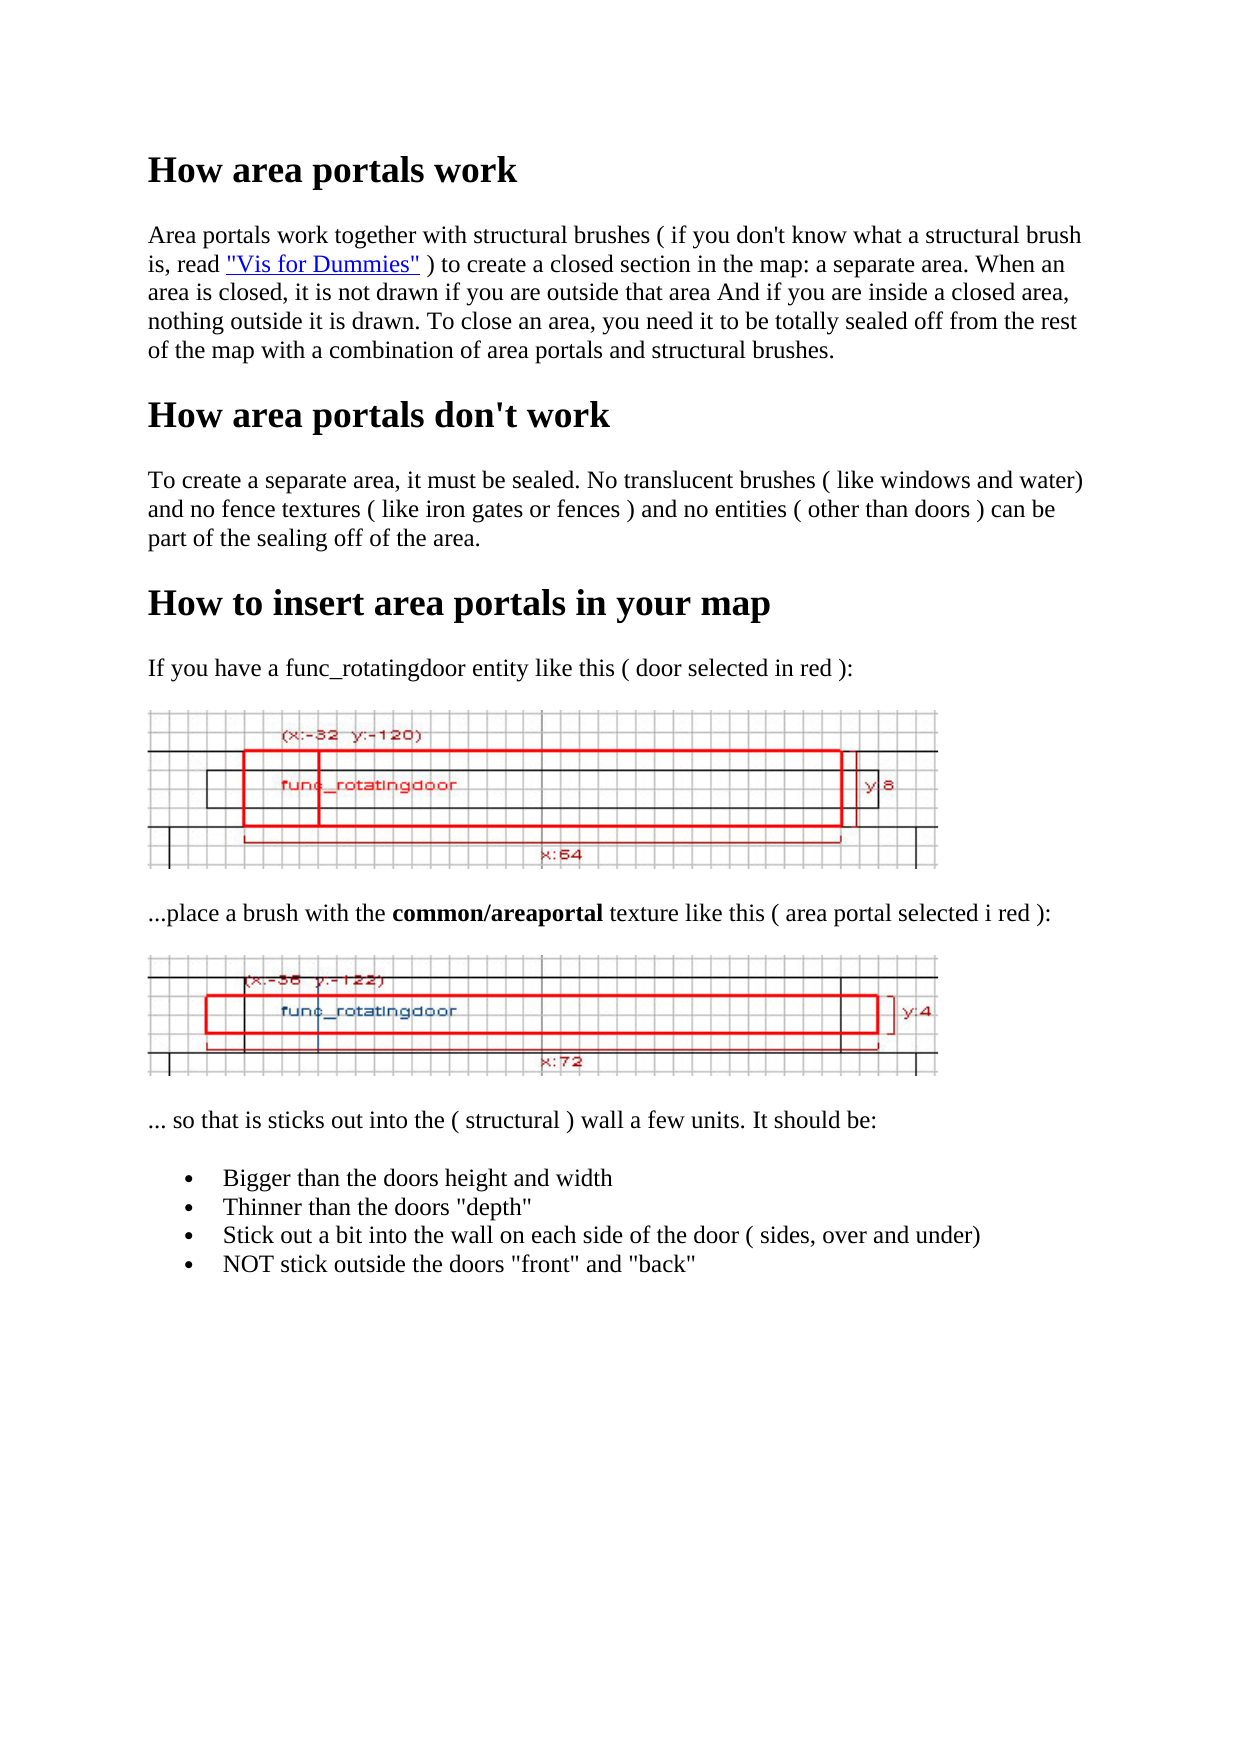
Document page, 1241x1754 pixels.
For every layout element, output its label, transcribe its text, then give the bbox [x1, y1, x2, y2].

picture [147, 710, 939, 869]
text To create a separate area, it must be sealed. No translucent brushes ( like windows and water) and no fence textures ( like iron gates or fences ) and no entities ( other than doors ) can be part of the sealing off of the area. [148, 465, 1093, 551]
text ... so that is sticks out into the ( structural ) wall a few units. It should be: [148, 1105, 1093, 1134]
text How to insert area portals in your map [148, 581, 1093, 624]
text ...place a brush with the common/areaportal texture like this ( area portal selected i red ): [148, 898, 1093, 926]
list NOT stick outside the doors "front" and "back" [185, 1249, 1093, 1278]
text If you have a func_rotatingdoor entity like this ( door selected in red ): [148, 653, 1093, 682]
list Stick out a bit into the wall on each side of the door ( sides, over and under) [185, 1221, 1093, 1249]
text How area portals work [148, 148, 1093, 191]
list Bigger than the doors height and width [185, 1163, 1093, 1192]
list Thinner than the doors "depth" [185, 1192, 1093, 1221]
picture [147, 955, 939, 1076]
text How area portals don't work [148, 393, 1093, 436]
text Area portals work together with structural brushes ( if you don't know what a structural brush is, read "Vis for Dummies" ) to create a closed section in the map: a separate area. When an area is closed, it is not drawn if you are outside that area And if you are inside a closed area, nothing outside it is drawn. To close an area, you need it to be totally sealed off from the rest of the map with a combination of area portals and structural brushes. [148, 220, 1093, 364]
